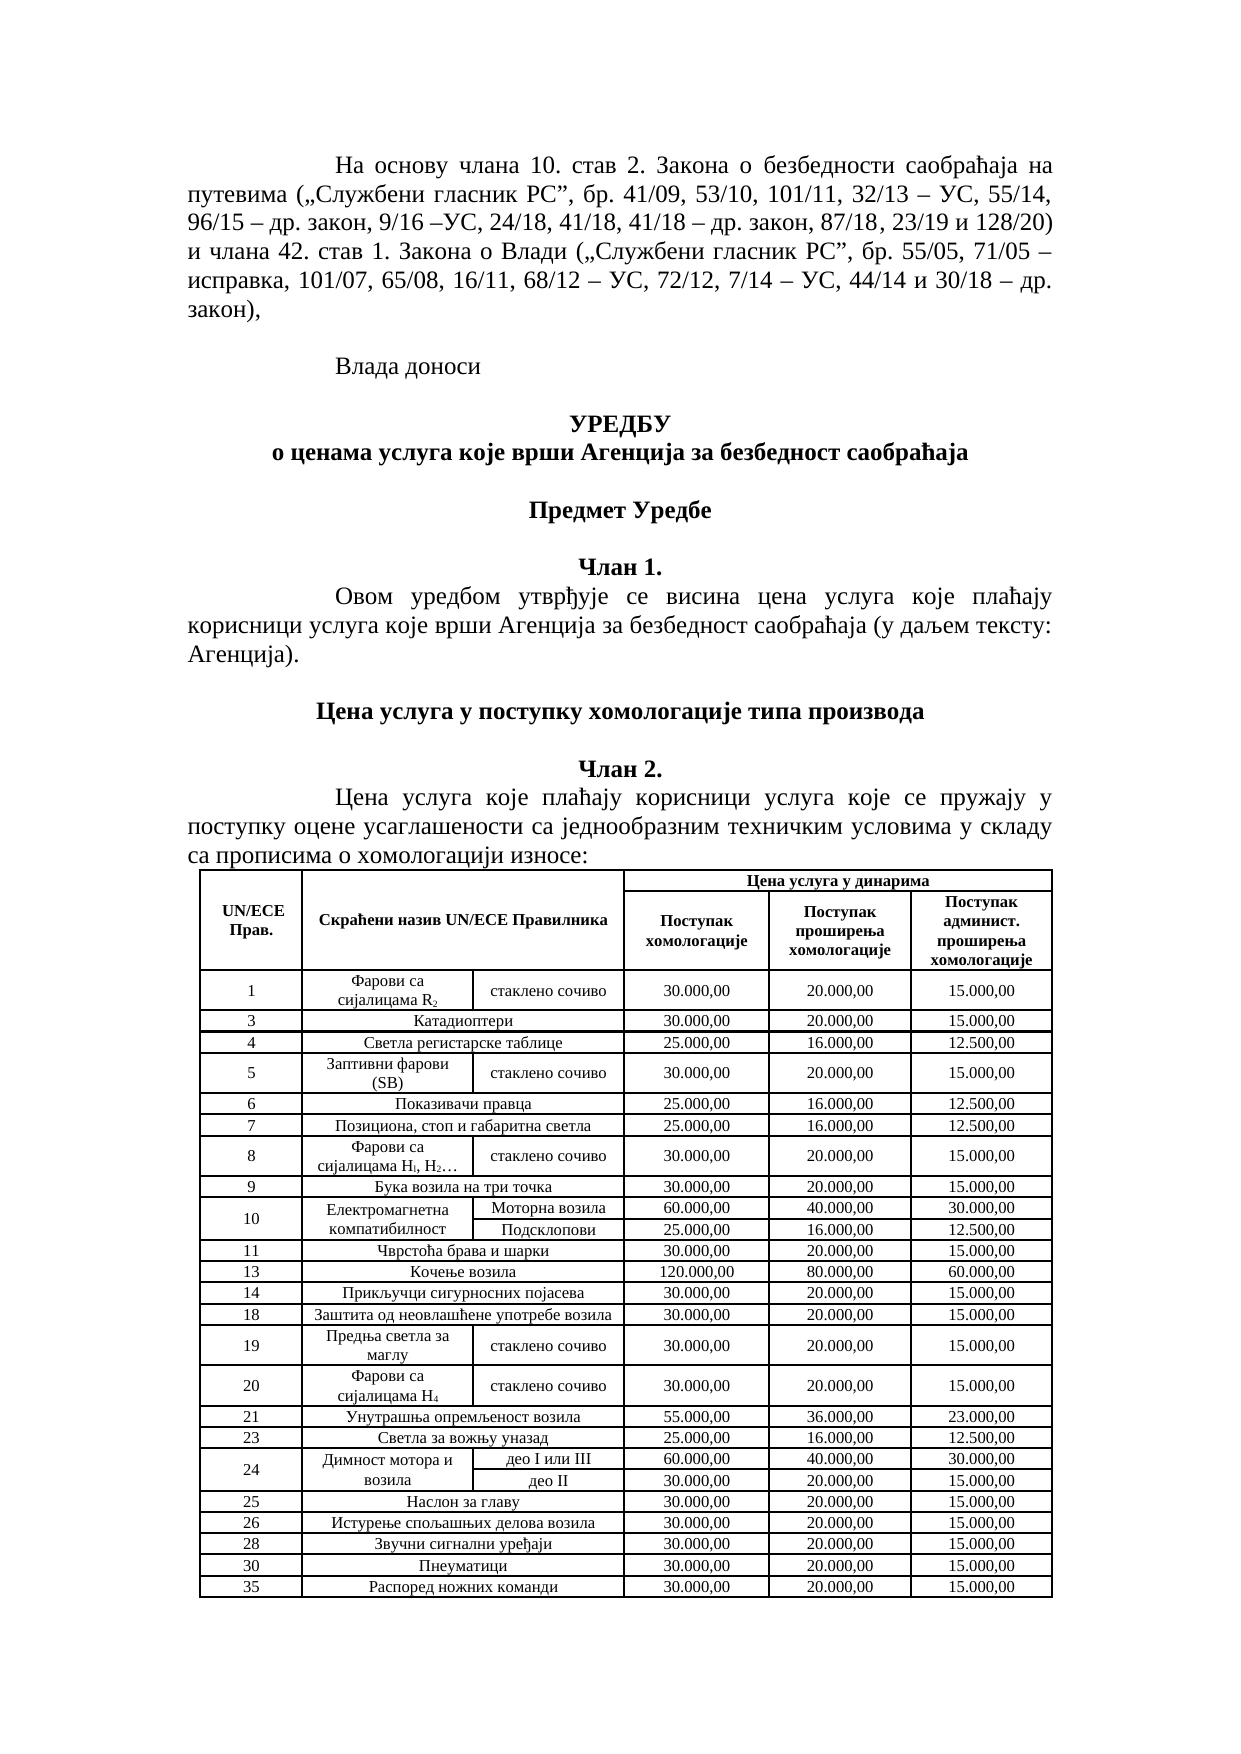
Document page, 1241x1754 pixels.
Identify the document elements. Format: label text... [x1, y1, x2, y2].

table_cell Фарови са сијалицама R2 [303, 971, 472, 1009]
table_cell 20.000,00 [770, 1177, 910, 1196]
table_cell део II [474, 1470, 623, 1489]
table_cell 40.000,00 [770, 1449, 910, 1468]
table_cell 20.000,00 [770, 971, 910, 1009]
table_header Скраћени назив UN/ECE Правилника [303, 871, 623, 969]
table_cell 30.000,00 [625, 1137, 768, 1175]
table_cell 30.000,00 [625, 1326, 768, 1364]
table_cell 18 [201, 1305, 301, 1324]
table_cell 16.000,00 [770, 1094, 910, 1113]
table_cell 25.000,00 [625, 1115, 768, 1134]
table_cell 55.000,00 [625, 1407, 768, 1426]
table_cell 15.000,00 [912, 1326, 1051, 1364]
table_cell Подсклопови [474, 1220, 623, 1239]
table_cell 15.000,00 [912, 1011, 1051, 1030]
table_cell 20.000,00 [770, 1470, 910, 1489]
table_cell 3 [201, 1011, 301, 1030]
text Влада доноси [187, 351, 1053, 380]
table_cell 30.000,00 [625, 971, 768, 1009]
table_cell 35 [201, 1577, 301, 1596]
table_cell 15.000,00 [912, 1305, 1051, 1324]
table_cell 15.000,00 [912, 1137, 1051, 1175]
table_cell 15.000,00 [912, 1534, 1051, 1553]
table_cell Прикључци сигурносних појасева [303, 1283, 623, 1302]
table_cell 30.000,00 [625, 1054, 768, 1092]
table_cell 15.000,00 [912, 971, 1051, 1009]
table_cell Кочење возила [303, 1262, 623, 1281]
table_cell 11 [201, 1241, 301, 1260]
table_cell 20.000,00 [770, 1555, 910, 1574]
table_cell 60.000,00 [912, 1262, 1051, 1281]
table_cell Чврстоћа брава и шарки [303, 1241, 623, 1260]
table_cell 25.000,00 [625, 1033, 768, 1052]
text Члан 2. [187, 754, 1053, 782]
table_cell 30.000,00 [625, 1513, 768, 1532]
table_cell 60.000,00 [625, 1198, 768, 1217]
table_cell 12.500,00 [912, 1428, 1051, 1447]
table_cell 30.000,00 [912, 1449, 1051, 1468]
table_cell 30.000,00 [625, 1241, 768, 1260]
table_cell 30 [201, 1555, 301, 1574]
table_cell Показивачи правца [303, 1094, 623, 1113]
table_cell 15.000,00 [912, 1241, 1051, 1260]
text Цена услуга у поступку хомологације типа производа [187, 696, 1053, 725]
table_cell 15.000,00 [912, 1366, 1051, 1404]
table_cell 28 [201, 1534, 301, 1553]
table_cell 12.500,00 [912, 1033, 1051, 1052]
table_cell Електромагнетна компатибилност [303, 1198, 472, 1239]
table_cell 24 [201, 1449, 301, 1489]
table_header Цена услуга у динарима [625, 871, 1051, 890]
table_cell 23 [201, 1428, 301, 1447]
table_cell Поступак хомологације [625, 892, 768, 969]
table_cell 40.000,00 [770, 1198, 910, 1217]
table_cell 30.000,00 [625, 1492, 768, 1511]
table_cell Звучни сигнални уређаји [303, 1534, 623, 1553]
table_cell Поступак админист. прoширења хомологације [912, 892, 1051, 969]
table_cell 23.000,00 [912, 1407, 1051, 1426]
table_cell 30.000,00 [625, 1577, 768, 1596]
table_cell 20.000,00 [770, 1011, 910, 1030]
text о ценама услуга које врши Агенција за безбедност саобраћаја [187, 437, 1053, 466]
table_cell 15.000,00 [912, 1054, 1051, 1092]
table_cell стаклено сочиво [474, 1326, 623, 1364]
table_cell 5 [201, 1054, 301, 1092]
table_cell 20.000,00 [770, 1283, 910, 1302]
text На основу члана 10. став 2. Закона о безбедности саобраћаја на путевима („Службени гласник РС”, бр. 41/09, 53/10, 101/11, 32/13 – УС, 55/14, 96/15 – др. закон, 9/16 –УС, 24/18, 41/18, 41/18 – др. закон, 87/18, 23/19 и 128/20) и члана 42. став 1. Закона о Влади („Службени гласник РСˮ, бр. 55/05, 71/05 – исправка, 101/07, 65/08, 16/11, 68/12 – УС, 72/12, 7/14 – УС, 44/14 и 30/18 – др. закон), [187, 150, 1053, 322]
table_cell 25.000,00 [625, 1428, 768, 1447]
table_cell 1 [201, 971, 301, 1009]
table_cell 16.000,00 [770, 1428, 910, 1447]
table_cell 20.000,00 [770, 1534, 910, 1553]
table_cell 15.000,00 [912, 1513, 1051, 1532]
table_cell 26 [201, 1513, 301, 1532]
table_cell део I или III [474, 1449, 623, 1468]
table_cell Пнеуматици [303, 1555, 623, 1574]
table_cell Заптивни фарови (SB) [303, 1054, 472, 1092]
table_cell Распоред ножних команди [303, 1577, 623, 1596]
text УРЕДБУ [187, 409, 1053, 437]
table_cell 20 [201, 1366, 301, 1404]
table_cell 16.000,00 [770, 1220, 910, 1239]
table_cell Моторна возила [474, 1198, 623, 1217]
table_cell 19 [201, 1326, 301, 1364]
text Цена услуга које плаћају корисници услуга које се пружају у поступку оцене усаглашености са једнообразним техничким условима у складу са прописима о хомологацији износе: [187, 782, 1053, 869]
table_cell Поступак проширења хомологације [770, 892, 910, 969]
table_cell 30.000,00 [625, 1470, 768, 1489]
table_cell стаклено сочиво [474, 1054, 623, 1092]
table_cell стаклено сочиво [474, 1366, 623, 1404]
table_cell Катадиоптери [303, 1011, 623, 1030]
table_cell 21 [201, 1407, 301, 1426]
table_cell Предња светла за маглу [303, 1326, 472, 1364]
text Овом уредбом утврђује се висина цена услуга које плаћају корисници услуга које врши Агенција за безбедност саобраћаја (у даљем тексту: Агенција). [187, 581, 1053, 667]
table_cell 20.000,00 [770, 1513, 910, 1532]
table_cell Заштита од неовлашћене употребе возила [303, 1305, 623, 1324]
table_cell 20.000,00 [770, 1054, 910, 1092]
table_cell 25 [201, 1492, 301, 1511]
table_cell Бука возила на три точка [303, 1177, 623, 1196]
text Члан 1. [187, 552, 1053, 581]
table_cell Позициона, стоп и габаритна светла [303, 1115, 623, 1134]
table_cell 20.000,00 [770, 1577, 910, 1596]
text Предмет Уредбе [187, 495, 1053, 524]
table_cell 15.000,00 [912, 1177, 1051, 1196]
table_cell 10 [201, 1198, 301, 1239]
table_cell 60.000,00 [625, 1449, 768, 1468]
table_cell 30.000,00 [625, 1366, 768, 1404]
table_cell Светла регистарске таблице [303, 1033, 623, 1052]
table_cell Светла за вожњу уназад [303, 1428, 623, 1447]
table_cell 30.000,00 [625, 1555, 768, 1574]
table_cell 30.000,00 [625, 1011, 768, 1030]
table_cell Унутрашња опремљеност возила [303, 1407, 623, 1426]
table_cell 20.000,00 [770, 1492, 910, 1511]
table_cell 20.000,00 [770, 1326, 910, 1364]
table_cell 12.500,00 [912, 1094, 1051, 1113]
table_cell 16.000,00 [770, 1115, 910, 1134]
table_cell 20.000,00 [770, 1305, 910, 1324]
table_cell 30.000,00 [625, 1177, 768, 1196]
table_cell 15.000,00 [912, 1577, 1051, 1596]
table_cell 15.000,00 [912, 1283, 1051, 1302]
table_cell 15.000,00 [912, 1470, 1051, 1489]
table_cell Димност мотора и возила [303, 1449, 472, 1489]
table_cell Фарови са сијалицама Hl, Н2… [303, 1137, 472, 1175]
table_cell 15.000,00 [912, 1555, 1051, 1574]
table_cell 20.000,00 [770, 1137, 910, 1175]
table_cell стаклено сочиво [474, 1137, 623, 1175]
table_cell 30.000,00 [625, 1305, 768, 1324]
table_cell 25.000,00 [625, 1220, 768, 1239]
table_cell 30.000,00 [912, 1198, 1051, 1217]
table_cell 12.500,00 [912, 1115, 1051, 1134]
table_cell 6 [201, 1094, 301, 1113]
table_cell 120.000,00 [625, 1262, 768, 1281]
table_cell стаклено сочиво [474, 971, 623, 1009]
table_cell 20.000,00 [770, 1241, 910, 1260]
table_cell 16.000,00 [770, 1033, 910, 1052]
table_cell Наслон за главу [303, 1492, 623, 1511]
table_cell 36.000,00 [770, 1407, 910, 1426]
table_cell 80.000,00 [770, 1262, 910, 1281]
table_cell 4 [201, 1033, 301, 1052]
table_cell 20.000,00 [770, 1366, 910, 1404]
table_cell Фарови са сијалицама Н4 [303, 1366, 472, 1404]
table_cell 25.000,00 [625, 1094, 768, 1113]
table_cell 14 [201, 1283, 301, 1302]
table_cell 15.000,00 [912, 1492, 1051, 1511]
table_cell 13 [201, 1262, 301, 1281]
table_cell 30.000,00 [625, 1283, 768, 1302]
table_cell Истурење спољашњих делова возила [303, 1513, 623, 1532]
table_cell 7 [201, 1115, 301, 1134]
table_cell 12.500,00 [912, 1220, 1051, 1239]
table_cell 30.000,00 [625, 1534, 768, 1553]
table_header UN/ECE Прав. [201, 871, 301, 969]
table_cell 8 [201, 1137, 301, 1175]
table_cell 9 [201, 1177, 301, 1196]
